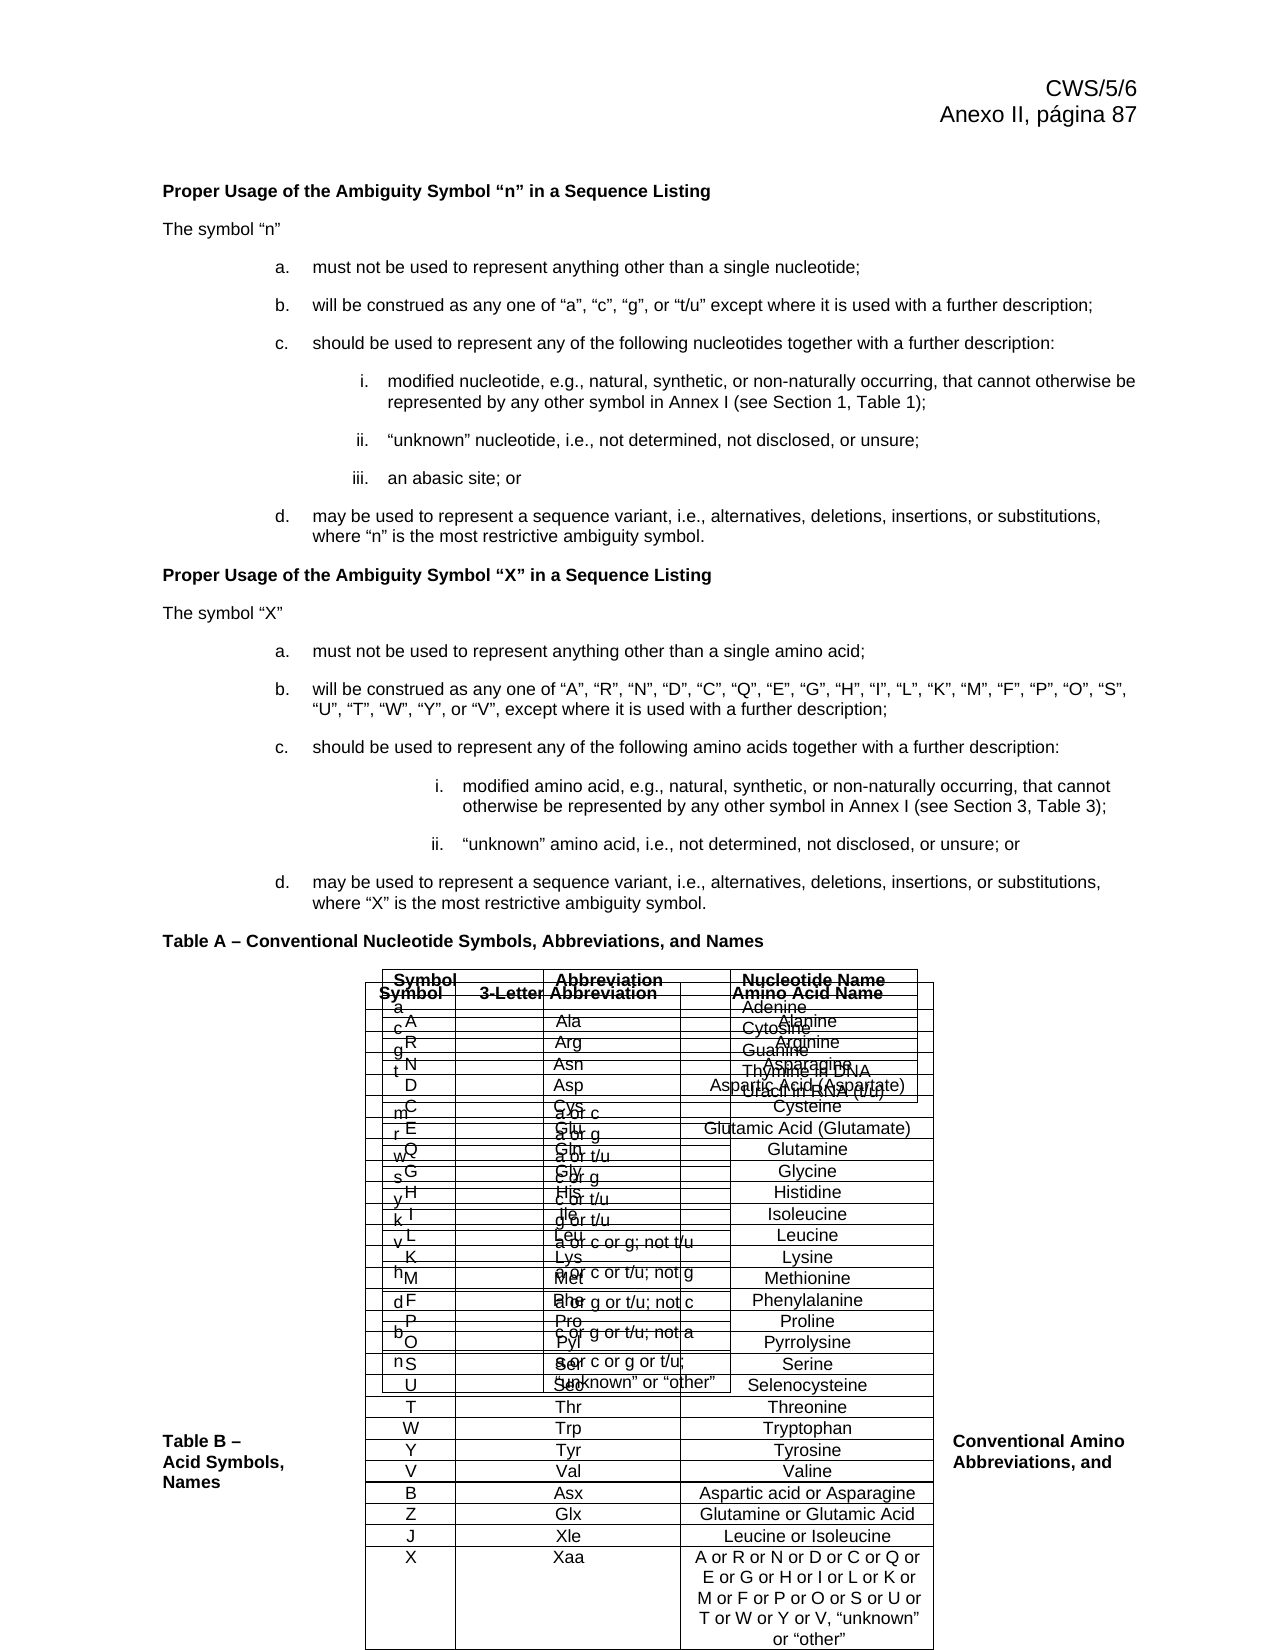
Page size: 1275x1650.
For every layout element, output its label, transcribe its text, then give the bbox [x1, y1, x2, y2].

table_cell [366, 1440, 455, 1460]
text Table B – Conventional Amino Acid Symbols, Abbreviations, and Names [934, 1431, 1137, 1492]
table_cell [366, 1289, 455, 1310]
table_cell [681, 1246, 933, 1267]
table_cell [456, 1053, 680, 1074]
list modified amino acid, e.g., natural, synthetic, or non-naturally occurring, that cannot otherwise be represented by any other symbol in Annex I (see Section 3, Table 3); [444, 775, 1137, 816]
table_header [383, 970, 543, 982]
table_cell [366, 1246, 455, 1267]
list should be used to represent any of the following amino acids together with a further description: [275, 737, 1137, 758]
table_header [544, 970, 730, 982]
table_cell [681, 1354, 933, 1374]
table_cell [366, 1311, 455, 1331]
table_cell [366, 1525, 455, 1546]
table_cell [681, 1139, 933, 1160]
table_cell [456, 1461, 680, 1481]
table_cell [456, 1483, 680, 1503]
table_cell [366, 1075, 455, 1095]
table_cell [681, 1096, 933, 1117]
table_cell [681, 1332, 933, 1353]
text The symbol “n” [162, 218, 1137, 239]
list “unknown” amino acid, i.e., not determined, not disclosed, or unsure; or [444, 834, 1137, 854]
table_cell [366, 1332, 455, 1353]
text Proper Usage of the Ambiguity Symbol “X” in a Sequence Listing [162, 564, 1137, 585]
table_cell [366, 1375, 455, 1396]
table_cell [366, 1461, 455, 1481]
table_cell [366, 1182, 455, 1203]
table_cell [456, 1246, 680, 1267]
list an abasic site; or [369, 468, 1137, 488]
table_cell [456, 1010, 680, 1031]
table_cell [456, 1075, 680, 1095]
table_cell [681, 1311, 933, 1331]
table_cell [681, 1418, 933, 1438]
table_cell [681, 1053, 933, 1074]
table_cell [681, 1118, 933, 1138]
list will be construed as any one of “a”, “c”, “g”, or “t/u” except where it is used with a further description; [275, 295, 1137, 315]
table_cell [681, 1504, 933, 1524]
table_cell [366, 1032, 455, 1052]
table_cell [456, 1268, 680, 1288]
list may be used to represent a sequence variant, i.e., alternatives, deletions, insertions, or substitutions, where “n” is the most restrictive ambiguity symbol. [275, 506, 1137, 547]
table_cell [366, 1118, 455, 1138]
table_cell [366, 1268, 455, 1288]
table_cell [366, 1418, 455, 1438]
list modified nucleotide, e.g., natural, synthetic, or non-naturally occurring, that cannot otherwise be represented by any other symbol in Annex I (see Section 1, Table 1); [369, 371, 1137, 412]
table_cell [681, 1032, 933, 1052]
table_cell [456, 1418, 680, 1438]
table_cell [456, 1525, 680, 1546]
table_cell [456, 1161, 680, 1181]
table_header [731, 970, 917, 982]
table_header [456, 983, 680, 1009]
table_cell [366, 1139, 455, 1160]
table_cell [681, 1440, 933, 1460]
list must not be used to represent anything other than a single amino acid; [275, 641, 1137, 661]
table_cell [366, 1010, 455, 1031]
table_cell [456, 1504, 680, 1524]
text Table B – Conventional Amino Acid Symbols, Abbreviations, and Names [162, 1431, 365, 1492]
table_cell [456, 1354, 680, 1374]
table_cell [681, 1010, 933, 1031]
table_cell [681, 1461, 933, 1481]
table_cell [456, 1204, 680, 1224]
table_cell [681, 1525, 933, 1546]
list may be used to represent a sequence variant, i.e., alternatives, deletions, insertions, or substitutions, where “X” is the most restrictive ambiguity symbol. [275, 872, 1137, 913]
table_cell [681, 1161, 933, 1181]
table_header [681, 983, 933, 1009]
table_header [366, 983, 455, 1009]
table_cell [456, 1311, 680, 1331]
list must not be used to represent anything other than a single nucleotide; [275, 257, 1137, 277]
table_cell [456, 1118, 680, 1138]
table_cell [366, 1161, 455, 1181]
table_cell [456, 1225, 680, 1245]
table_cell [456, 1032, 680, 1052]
text The symbol “X” [162, 602, 1137, 623]
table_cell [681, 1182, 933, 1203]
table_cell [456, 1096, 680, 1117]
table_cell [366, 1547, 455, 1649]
text Proper Usage of the Ambiguity Symbol “n” in a Sequence Listing [162, 180, 1137, 201]
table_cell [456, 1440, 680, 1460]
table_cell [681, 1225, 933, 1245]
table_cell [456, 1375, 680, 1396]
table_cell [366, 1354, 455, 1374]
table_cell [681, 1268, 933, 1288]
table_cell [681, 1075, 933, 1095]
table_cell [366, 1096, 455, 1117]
list should be used to represent any of the following nucleotides together with a further description: [275, 333, 1137, 353]
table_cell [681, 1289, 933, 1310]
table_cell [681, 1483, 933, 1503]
text Table A – Conventional Nucleotide Symbols, Abbreviations, and Names [162, 931, 1137, 951]
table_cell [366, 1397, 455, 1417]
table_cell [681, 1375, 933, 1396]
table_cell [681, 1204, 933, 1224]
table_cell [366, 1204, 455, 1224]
list “unknown” nucleotide, i.e., not determined, not disclosed, or unsure; [369, 429, 1137, 450]
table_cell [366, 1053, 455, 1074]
list will be construed as any one of “A”, “R”, “N”, “D”, “C”, “Q”, “E”, “G”, “H”, “I”, “L”, “K”, “M”, “F”, “P”, “O”, “S”, “U”, “T”, “W”, “Y”, or “V”, except where it is used with a further description; [275, 679, 1137, 719]
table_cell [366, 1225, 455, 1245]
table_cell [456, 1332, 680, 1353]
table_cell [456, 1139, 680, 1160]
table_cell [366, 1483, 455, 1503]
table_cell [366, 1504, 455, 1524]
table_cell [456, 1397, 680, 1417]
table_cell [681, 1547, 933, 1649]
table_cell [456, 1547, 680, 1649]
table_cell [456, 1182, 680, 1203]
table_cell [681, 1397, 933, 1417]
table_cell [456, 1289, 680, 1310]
